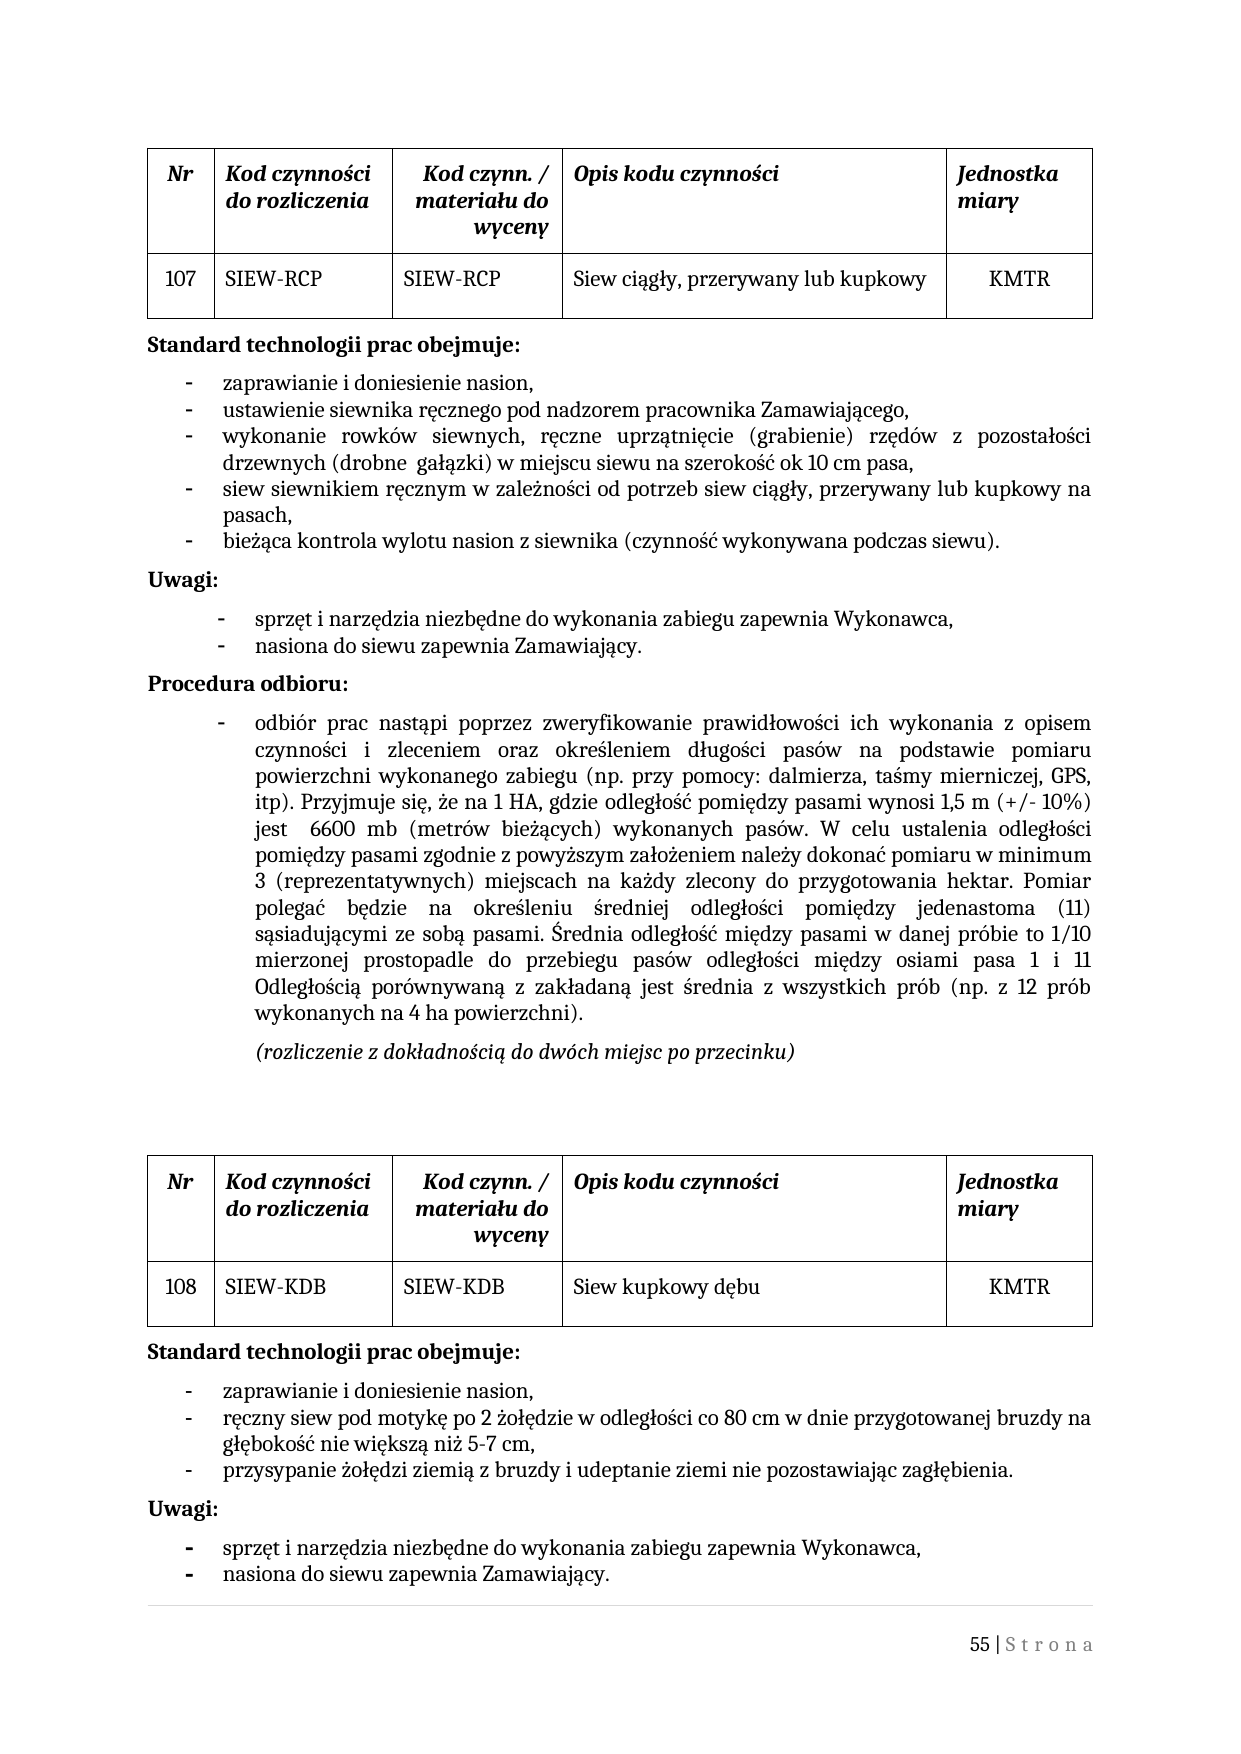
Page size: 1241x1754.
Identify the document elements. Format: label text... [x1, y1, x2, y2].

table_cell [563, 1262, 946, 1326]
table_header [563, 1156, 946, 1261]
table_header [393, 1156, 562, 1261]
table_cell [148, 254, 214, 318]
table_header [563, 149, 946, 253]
text Procedura odbioru: [148, 671, 1093, 698]
list sprzęt i narzędzia niezbędne do wykonania zabiegu zapewnia Wykonawca, [217, 606, 1093, 632]
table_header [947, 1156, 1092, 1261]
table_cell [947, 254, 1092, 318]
list zaprawianie i doniesienie nasion, [185, 1378, 1093, 1404]
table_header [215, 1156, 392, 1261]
list odbiór prac nastąpi poprzez zweryfikowanie prawidłowości ich wykonania z opisem czynności i zleceniem oraz określeniem długości pasów na podstawie pomiaru powierzchni wykonanego zabiegu (np. przy pomocy: dalmierza, taśmy mierniczej, GPS, itp). Przyjmuje się, że na 1 HA, gdzie odległość pomiędzy pasami wynosi 1,5 m (+/- 10%) jest 6600 mb (metrów bieżących) wykonanych pasów. W celu ustalenia odległości pomiędzy pasami zgodnie z powyższym założeniem należy dokonać pomiaru w minimum 3 (reprezentatywnych) miejscach na każdy zlecony do przygotowania hektar. Pomiar polegać będzie na określeniu średniej odległości pomiędzy jedenastoma (11) sąsiadującymi ze sobą pasami. Średnia odległość między pasami w danej próbie to 1/10 mierzonej prostopadle do przebiegu pasów odległości między osiami pasa 1 i 11 Odległością porównywaną z zakładaną jest średnia z wszystkich prób (np. z 12 prób wykonanych na 4 ha powierzchni). [217, 710, 1093, 1026]
text Standard technologii prac obejmuje: [148, 1339, 1093, 1366]
list ręczny siew pod motykę po 2 żołędzie w odległości co 80 cm w dnie przygotowanej bruzdy na głębokość nie większą niż 5-7 cm, [185, 1404, 1093, 1457]
list bieżąca kontrola wylotu nasion z siewnika (czynność wykonywana podczas siewu). [185, 528, 1093, 555]
list wykonanie rowków siewnych, ręczne uprzątnięcie (grabienie) rzędów z pozostałości drzewnych (drobne gałązki) w miejscu siewu na szerokość ok 10 cm pasa, [185, 423, 1093, 476]
list nasiona do siewu zapewnia Zamawiający. [185, 1561, 1093, 1587]
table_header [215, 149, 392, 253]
list zaprawianie i doniesienie nasion, [185, 370, 1093, 397]
list ustawienie siewnika ręcznego pod nadzorem pracownika Zamawiającego, [185, 397, 1093, 423]
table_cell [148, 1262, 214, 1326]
list nasiona do siewu zapewnia Zamawiający. [217, 632, 1093, 659]
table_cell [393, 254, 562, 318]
list przysypanie żołędzi ziemią z bruzdy i udeptanie ziemi nie pozostawiając zagłębienia. [185, 1457, 1093, 1483]
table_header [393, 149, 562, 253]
text Standard technologii prac obejmuje: [148, 331, 1093, 358]
text Uwagi: [148, 1496, 1093, 1522]
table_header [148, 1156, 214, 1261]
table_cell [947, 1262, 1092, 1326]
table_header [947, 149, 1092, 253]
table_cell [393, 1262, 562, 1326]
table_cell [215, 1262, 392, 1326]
list sprzęt i narzędzia niezbędne do wykonania zabiegu zapewnia Wykonawca, [185, 1535, 1093, 1561]
text Uwagi: [148, 567, 1093, 593]
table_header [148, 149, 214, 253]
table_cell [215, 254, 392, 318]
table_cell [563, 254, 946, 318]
list siew siewnikiem ręcznym w zależności od potrzeb siew ciągły, przerywany lub kupkowy na pasach, [185, 476, 1093, 528]
text (rozliczenie z dokładnością do dwóch miejsc po przecinku) [181, 1039, 1093, 1065]
